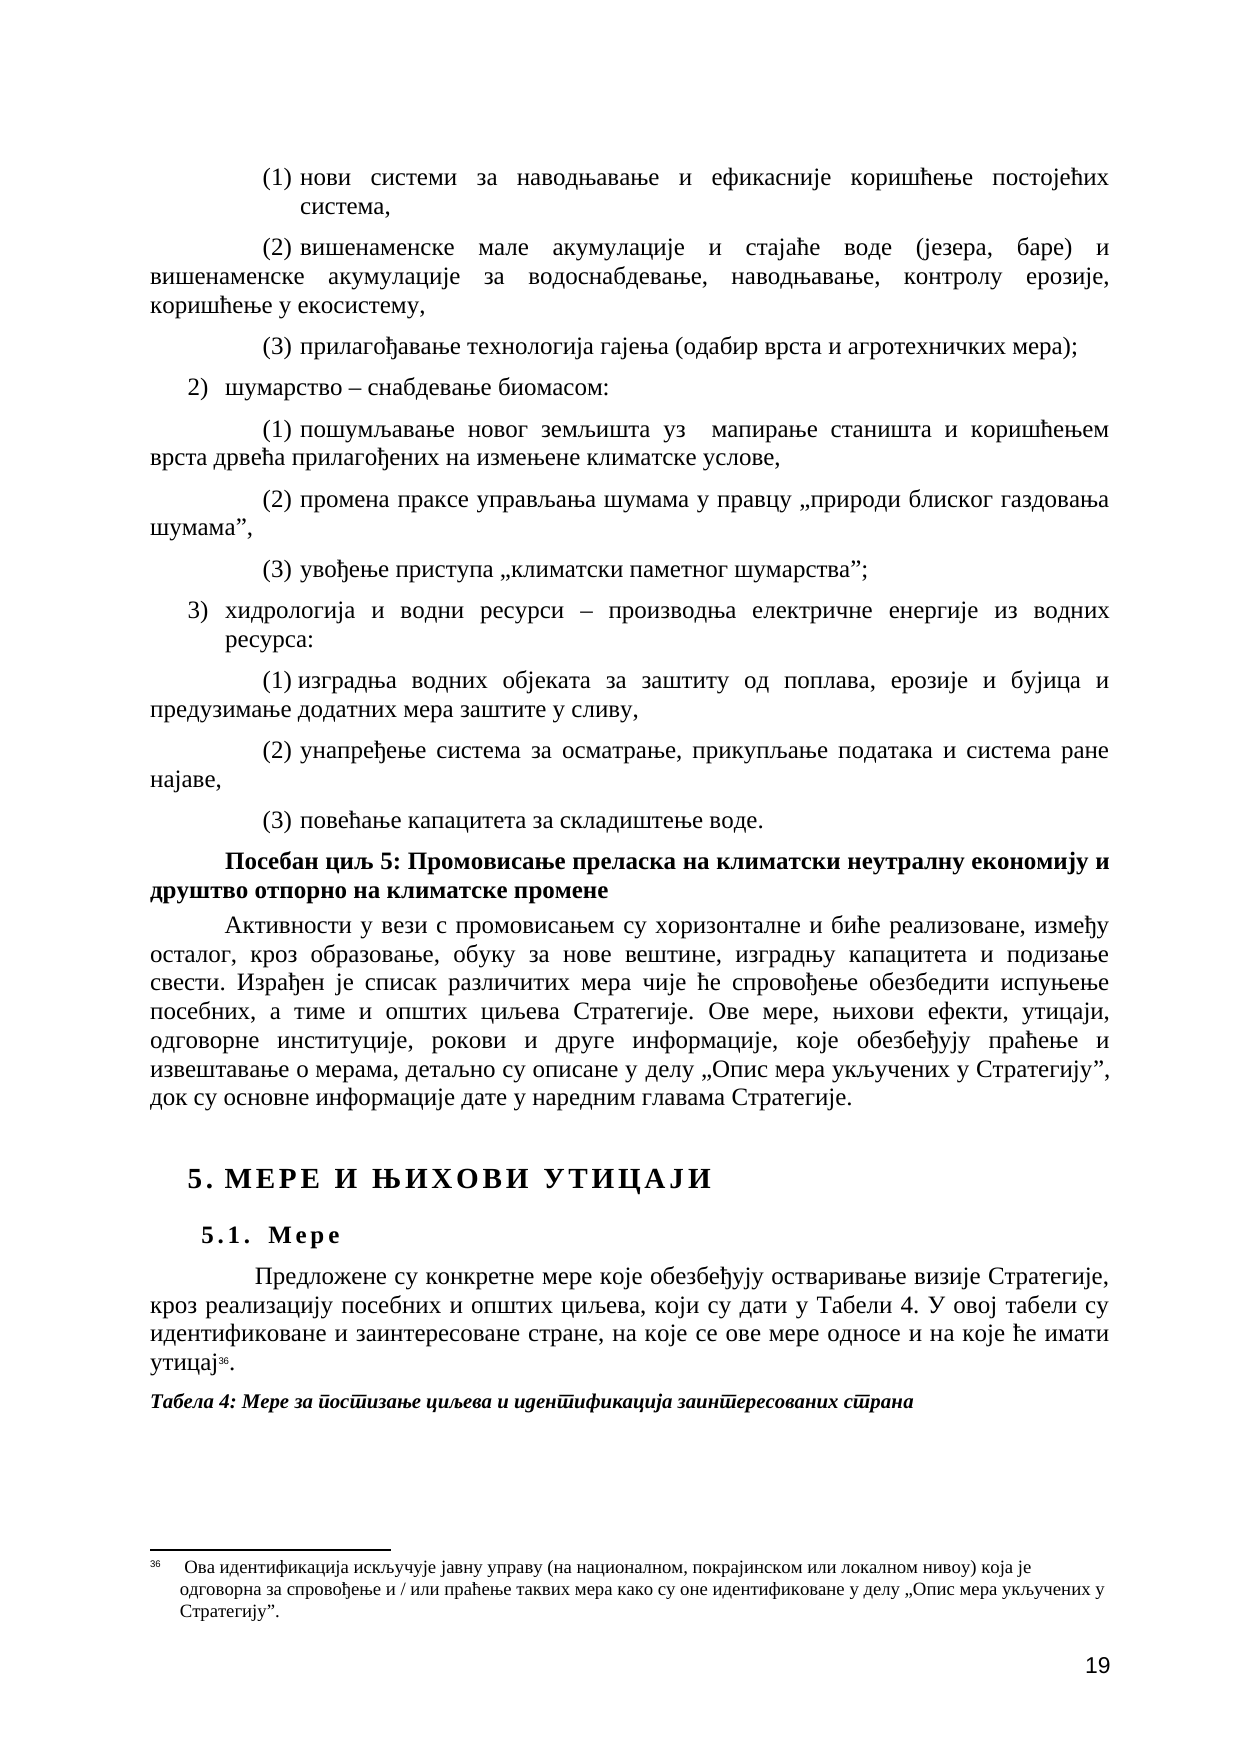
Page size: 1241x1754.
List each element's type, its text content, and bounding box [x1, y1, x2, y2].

text Предложене су конкретне мере које обезбеђују остваривање визије Стратегије, кроз реализацију посебних и општих циљева, који су дати у Табели 4. У овој табели су идентификоване и заинтересоване стране, на које се ове мере односе и на које ће имати утицај. [150, 1261, 1110, 1376]
list нови системи за наводњавање и ефикасније коришћење постојећих система, [262, 162, 1110, 220]
text Мере и њихови утицаји [187, 1161, 1110, 1195]
text Посебан циљ 5: Промовисање преласка на климатски неутралну економију и друштво отпорно на климатске промене [150, 846, 1110, 904]
text Активности у вези с промовисањем су хоризонталне и биће реализоване, између осталог, кроз образовање, обуку за нове вештине, изградњу капацитета и подизање свести. Израђен је списак различитих мера чије ће спровођење обезбедити испуњење посебних, а тиме и општих циљева Стратегије. Ове мере, њихови ефекти, утицаји, одговорне институције, рокови и друге информације, које обезбеђују праћење и извештавање о мерама, детаљно су описане у делу „Опис мера укључених у Стратегију”, док су основне информације дате у наредним главама Стратегије. [150, 910, 1110, 1111]
text Табела 4: Мере за постизање циљева и идентификација заинтересованих страна [150, 1388, 1110, 1413]
list прилагођавање технологија гајења (одабир врста и агротехничких мера); [262, 331, 1110, 360]
list пошумљавање новог земљишта уз мапирање станишта и коришћењем врста дрвећа прилагођених на измењене климатске услове, [150, 414, 1110, 471]
list промена праксе управљања шумама у правцу „природи блиског газдовања шумама”, [150, 484, 1110, 541]
list вишенаменске мале акумулације и стајаће воде (језера, баре) и вишенаменске акумулације за водоснабдевање, наводњавање, контролу ерозије, коришћење у екосистему, [150, 232, 1110, 319]
list изградња водних објеката за заштиту од поплава, ерозије и бујица и предузимање додатних мера заштите у сливу, [150, 665, 1110, 722]
list унапређење система за осматрање, прикупљање података и система ране најаве, [150, 735, 1110, 792]
list шумарство – снабдевање биомасом: [187, 372, 1110, 401]
list увођење приступа „климатски паметног шумарства”; [262, 554, 1110, 582]
subtitle Мере [201, 1220, 1110, 1248]
list хидрологија и водни ресурси – производња електричне енергије из водних ресурса: [187, 595, 1110, 652]
list повећање капацитета за складиштење воде. [262, 805, 1110, 834]
